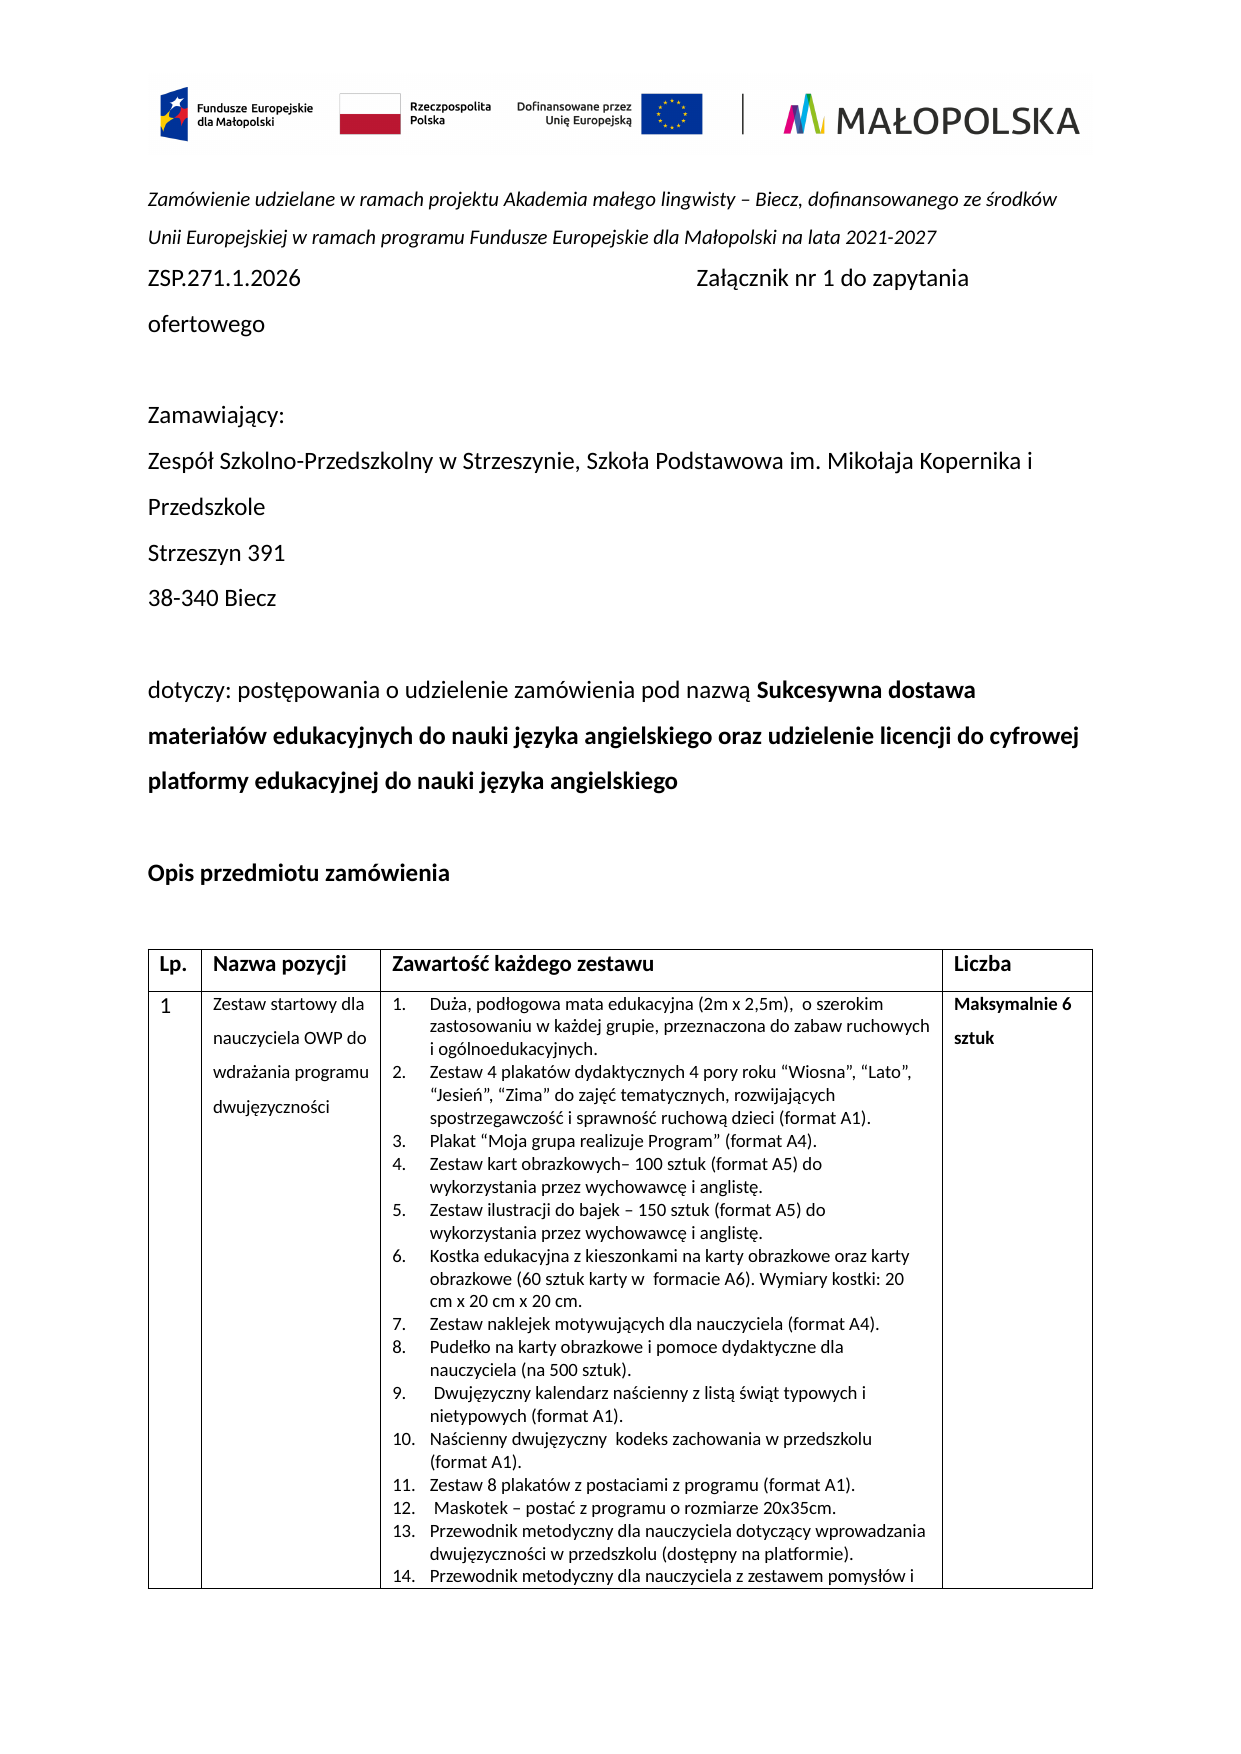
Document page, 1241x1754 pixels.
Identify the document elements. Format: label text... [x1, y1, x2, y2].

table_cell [202, 992, 380, 1587]
text Zamawiający: [148, 400, 1093, 430]
table_header Nazwa pozycji [202, 950, 380, 991]
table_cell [381, 992, 942, 1587]
table_header Zawartość każdego zestawu [381, 950, 942, 991]
text 38-340 Biecz [148, 583, 1093, 613]
table_header Liczba [943, 950, 1092, 991]
table_cell Maksymalnie 6 sztuk [943, 992, 1092, 1587]
text Strzeszyn 391 [148, 537, 1093, 567]
table_cell 1 [149, 992, 201, 1587]
text Opis przedmiotu zamówienia [148, 857, 1093, 887]
text ZSP.271.1.2026 Załącznik nr 1 do zapytania ofertowego [148, 262, 1093, 339]
text Zespół Szkolno-Przedszkolny w Strzeszynie, Szkoła Podstawowa im. Mikołaja Kopernika i Przedszkole [148, 445, 1093, 522]
table_header Lp. [149, 950, 201, 991]
text dotyczy: postępowania o udzielenie zamówienia pod nazwą Sukcesywna dostawa materiałów edukacyjnych do nauki języka angielskiego oraz udzielenie licencji do cyfrowej platformy edukacyjnej do nauki języka angielskiego [148, 674, 1093, 796]
